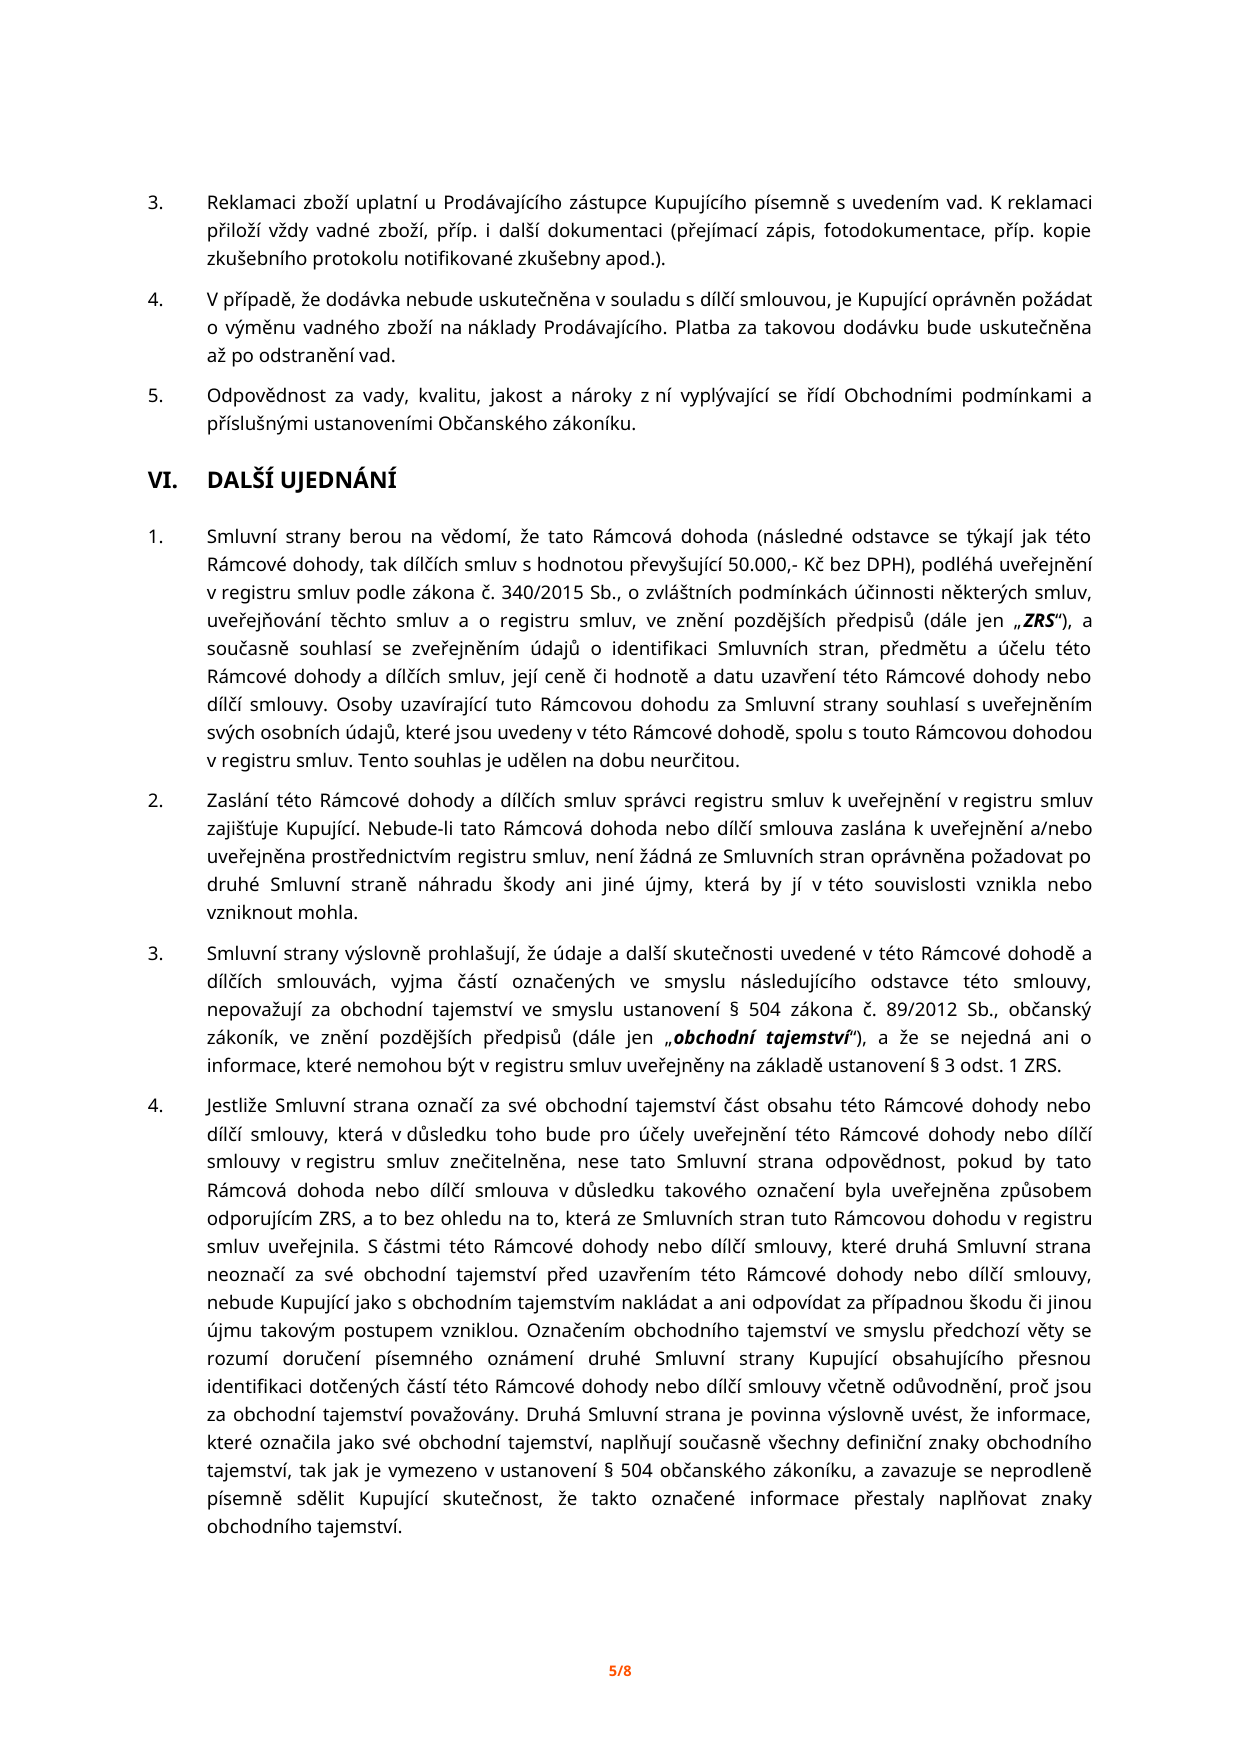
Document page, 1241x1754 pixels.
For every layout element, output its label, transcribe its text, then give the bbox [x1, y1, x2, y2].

text Jestliže Smluvní strana označí za své obchodní tajemství část obsahu této Rámcové dohody nebo dílčí smlouvy, která v důsledku toho bude pro účely uveřejnění této Rámcové dohody nebo dílčí smlouvy v registru smluv znečitelněna, nese tato Smluvní strana odpovědnost, pokud by tato Rámcová dohoda nebo dílčí smlouva v důsledku takového označení byla uveřejněna způsobem odporujícím ZRS, a to bez ohledu na to, která ze Smluvních stran tuto Rámcovou dohodu v registru smluv uveřejnila. S částmi této Rámcové dohody nebo dílčí smlouvy, které druhá Smluvní strana neoznačí za své obchodní tajemství před uzavřením této Rámcové dohody nebo dílčí smlouvy, nebude Kupující jako s obchodním tajemstvím nakládat a ani odpovídat za případnou škodu či jinou újmu takovým postupem vzniklou. Označením obchodního tajemství ve smyslu předchozí věty se rozumí doručení písemného oznámení druhé Smluvní strany Kupující obsahujícího přesnou identifikaci dotčených částí této Rámcové dohody nebo dílčí smlouvy včetně odůvodnění, proč jsou za obchodní tajemství považovány. Druhá Smluvní strana je povinna výslovně uvést, že informace, které označila jako své obchodní tajemství, naplňují současně všechny definiční znaky obchodního tajemství, tak jak je vymezeno v ustanovení § 504 občanského zákoníku, a zavazuje se neprodleně písemně sdělit Kupující skutečnost, že takto označené informace přestaly naplňovat znaky obchodního tajemství. [148, 1093, 1093, 1539]
list Zaslání této Rámcové dohody a dílčích smluv správci registru smluv k uveřejnění v registru smluv zajišťuje Kupující. Nebude-li tato Rámcová dohoda nebo dílčí smlouva zaslána k uveřejnění a/nebo uveřejněna prostřednictvím registru smluv, není žádná ze Smluvních stran oprávněna požadovat po druhé Smluvní straně náhradu škody ani jiné újmy, která by jí v této souvislosti vznikla nebo vzniknout mohla. [148, 788, 1093, 925]
text Smluvní strany výslovně prohlašují, že údaje a další skutečnosti uvedené v této Rámcové dohodě a dílčích smlouvách, vyjma částí označených ve smyslu následujícího odstavce této smlouvy, nepovažují za obchodní tajemství ve smyslu ustanovení § 504 zákona č. 89/2012 Sb., občanský zákoník, ve znění pozdějších předpisů (dále jen „obchodní tajemství“), a že se nejedná ani o informace, které nemohou být v registru smluv uveřejněny na základě ustanovení § 3 odst. 1 ZRS. [148, 940, 1093, 1078]
text Odpovědnost za vady, kvalitu, jakost a nároky z ní vyplývající se řídí Obchodními podmínkami a příslušnými ustanoveními Občanského zákoníku. [148, 382, 1093, 436]
text V případě, že dodávka nebude uskutečněna v souladu s dílčí smlouvou, je Kupující oprávněn požádat o výměnu vadného zboží na náklady Prodávajícího. Platba za takovou dodávku bude uskutečněna až po odstranění vad. [148, 286, 1093, 367]
list Smluvní strany berou na vědomí, že tato Rámcová dohoda (následné odstavce se týkají jak této Rámcové dohody, tak dílčích smluv s hodnotou převyšující 50.000,- Kč bez DPH), podléhá uveřejnění v registru smluv podle zákona č. 340/2015 Sb., o zvláštních podmínkách účinnosti některých smluv, uveřejňování těchto smluv a o registru smluv, ve znění pozdějších předpisů (dále jen „ZRS“), a současně souhlasí se zveřejněním údajů o identifikaci Smluvních stran, předmětu a účelu této Rámcové dohody a dílčích smluv, její ceně či hodnotě a datu uzavření této Rámcové dohody nebo dílčí smlouvy. Osoby uzavírající tuto Rámcovou dohodu za Smluvní strany souhlasí s uveřejněním svých osobních údajů, které jsou uvedeny v této Rámcové dohodě, spolu s touto Rámcovou dohodou v registru smluv. Tento souhlas je udělen na dobu neurčitou. [148, 523, 1093, 773]
text Reklamaci zboží uplatní u Prodávajícího zástupce Kupujícího písemně s uvedením vad. K reklamaci přiloží vždy vadné zboží, příp. i další dokumentaci (přejímací zápis, fotodokumentace, příp. kopie zkušebního protokolu notifikované zkušebny apod.). [148, 189, 1093, 271]
text DALŠÍ UJEDNÁNÍ [148, 463, 1093, 495]
